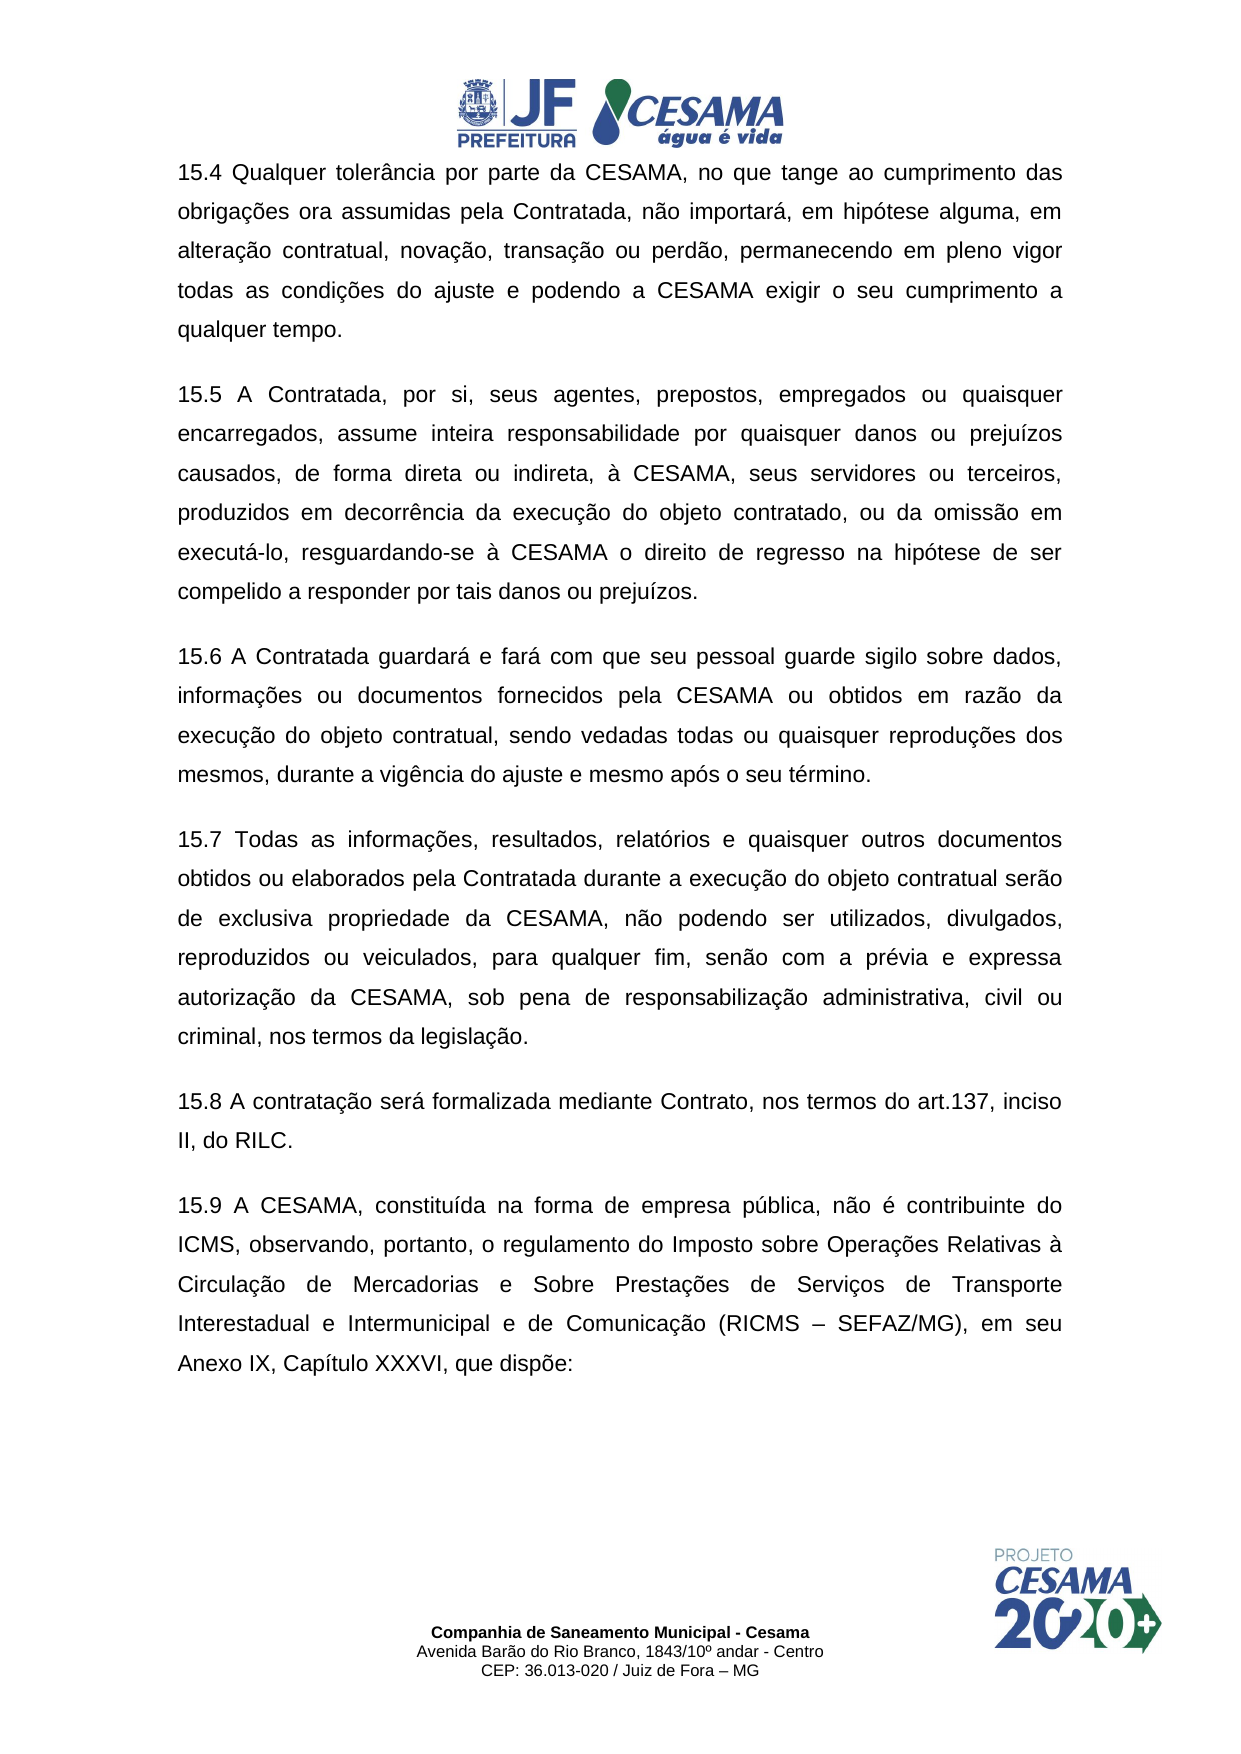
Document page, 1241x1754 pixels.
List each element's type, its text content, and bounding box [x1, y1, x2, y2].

picture [456, 79, 784, 148]
text 15.8 A contratação será formalizada mediante Contrato, nos termos do art.137, inciso II, do RILC. [177, 1088, 1063, 1153]
text 15.5 A Contratada, por si, seus agentes, prepostos, empregados ou quaisquer encarregados, assume inteira responsabilidade por quaisquer danos ou prejuízos causados, de forma direta ou indireta, à CESAMA, seus servidores ou terceiros, produzidos em decorrência da execução do objeto contratado, ou da omissão em executá-lo, resguardando-se à CESAMA o direito de regresso na hipótese de ser compelido a responder por tais danos ou prejuízos. [177, 381, 1063, 605]
text 15.9 A CESAMA, constituída na forma de empresa pública, não é contribuinte do ICMS, observando, portanto, o regulamento do Imposto sobre Operações Relativas à Circulação de Mercadorias e Sobre Prestações de Serviços de Transporte Interestadual e Intermunicipal e de Comunicação (RICMS – SEFAZ/MG), em seu Anexo IX, Capítulo XXXVI, que dispõe: [177, 1192, 1063, 1376]
text 15.6 A Contratada guardará e fará com que seu pessoal guarde sigilo sobre dados, informações ou documentos fornecidos pela CESAMA ou obtidos em razão da execução do objeto contratual, sendo vedadas todas ou quaisquer reproduções dos mesmos, durante a vigência do ajuste e mesmo após o seu término. [177, 643, 1063, 788]
text 15.7 Todas as informações, resultados, relatórios e quaisquer outros documentos obtidos ou elaborados pela Contratada durante a execução do objeto contratual serão de exclusiva propriedade da CESAMA, não podendo ser utilizados, divulgados, reproduzidos ou veiculados, para qualquer fim, senão com a prévia e expressa autorização da CESAMA, sob pena de responsabilização administrativa, civil ou criminal, nos termos da legislação. [177, 826, 1063, 1049]
picture [994, 1548, 1162, 1654]
text 15.4 Qualquer tolerância por parte da CESAMA, no que tange ao cumprimento das obrigações ora assumidas pela Contratada, não importará, em hipótese alguma, em alteração contratual, novação, transação ou perdão, permanecendo em pleno vigor todas as condições do ajuste e podendo a CESAMA exigir o seu cumprimento a qualquer tempo. [177, 158, 1063, 343]
